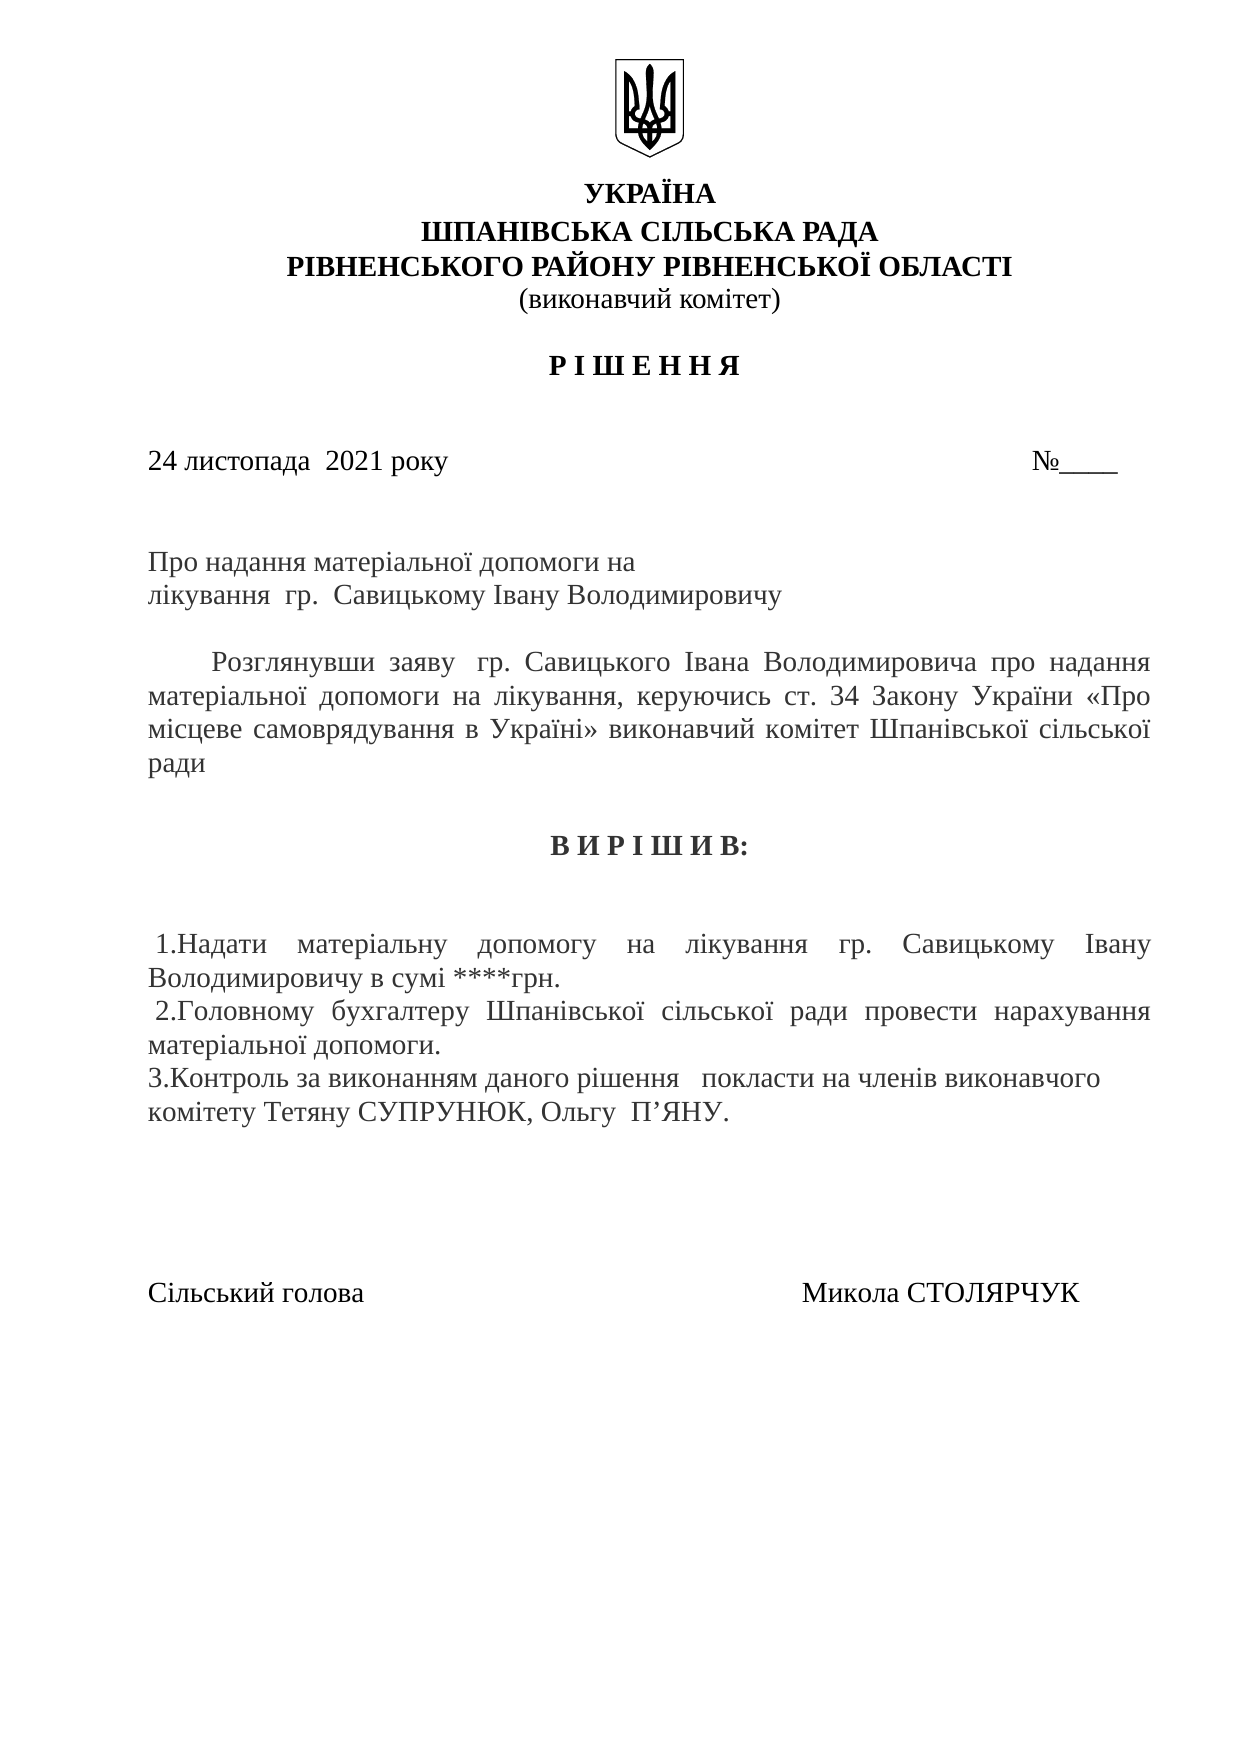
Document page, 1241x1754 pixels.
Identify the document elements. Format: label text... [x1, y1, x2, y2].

text (виконавчий комітет) [148, 281, 1152, 314]
text Розглянувши заяву гр. Савицького Івана Володимировича про надання матеріальної допомоги на лікування, керуючись ст. 34 Закону України «Про місцеве самоврядування в Україні» виконавчий комітет Шпанівської сільської ради [148, 644, 1152, 779]
text Сільський голова Микола СТОЛЯРЧУК [148, 1275, 1152, 1308]
text лікування гр. Савицькому Івану Володимировичу [148, 577, 1152, 611]
text 1.Надати матеріальну допомогу на лікування гр. Савицькому Івану Володимировичу в сумі ****грн. [148, 926, 1152, 993]
text Україна [148, 177, 1152, 210]
text 24 листопада 2021 року №____ [148, 443, 1152, 477]
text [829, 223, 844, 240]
text Про надання матеріальної допомоги на [148, 544, 1152, 577]
text ШПАНІВСЬКА сільська рада [856, 223, 1152, 246]
text Р І Ш Е Н Н Я [148, 348, 1152, 382]
text 2.Головному бухгалтеру Шпанівської сільської ради провести нарахування матеріальної допомоги. [148, 993, 1152, 1060]
text ШПАНІВСЬКА сільська рада [148, 223, 838, 246]
text РІВНЕНСЬКОГО РАЙОНУ РІВНЕНСЬКОЇ ОБЛАСТІ [148, 258, 1152, 281]
text В И Р І Ш И В: [148, 828, 1152, 861]
text 3.Контроль за виконанням даного рішення покласти на членів виконавчого комітету Тетяну СУПРУНЮК, Ольгу П’ЯНУ. [148, 1060, 1152, 1127]
